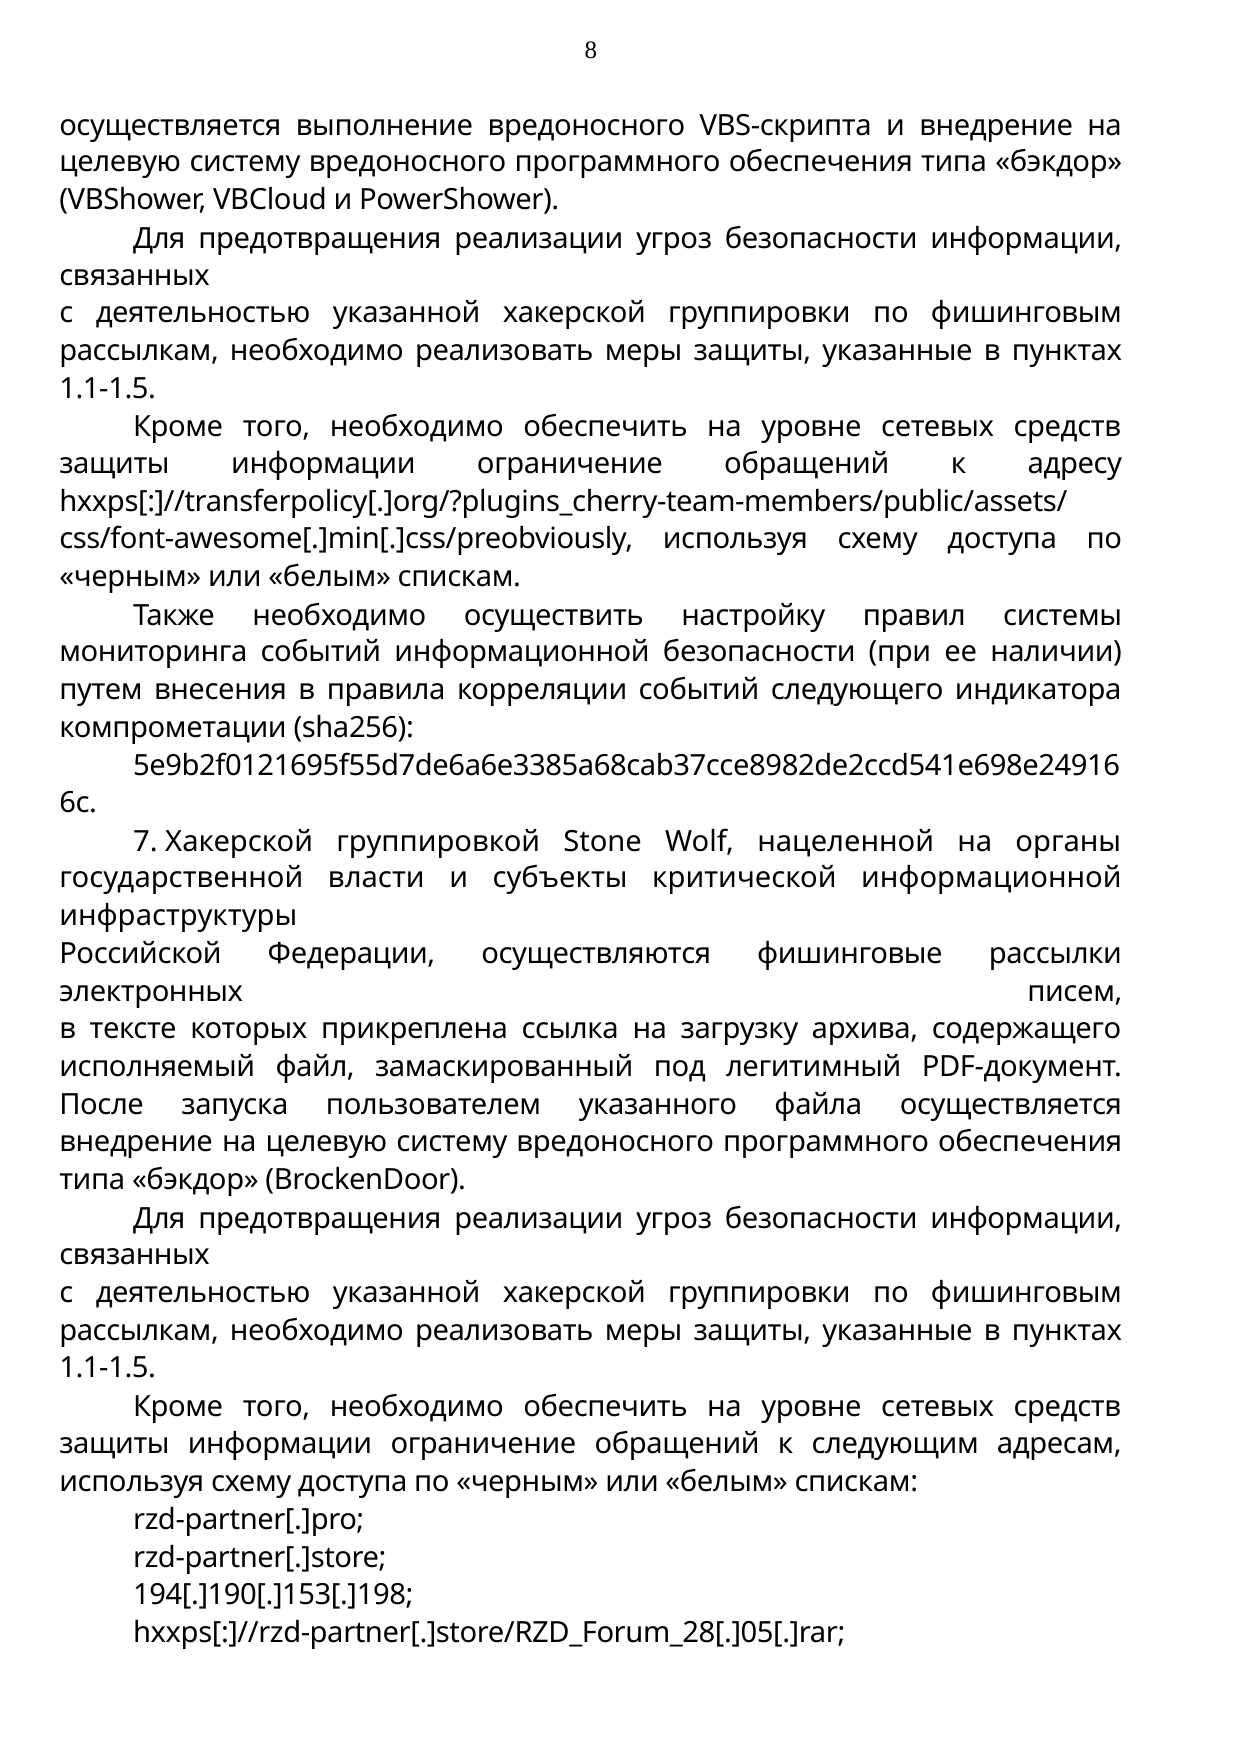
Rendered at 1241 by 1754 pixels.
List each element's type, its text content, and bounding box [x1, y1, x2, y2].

text Для предотвращения реализации угроз безопасности информации, связанных с деятельностью указанной хакерской группировки по фишинговым рассылкам, необходимо реализовать меры защиты, указанные в пунктах 1.1-1.5. [59, 218, 1122, 407]
text 5e9b2f0121695f55d7de6a6e3385a68cab37cce8982de2ccd541e698e249166c. [59, 746, 1122, 821]
text Кроме того, необходимо обеспечить на уровне сетевых средств защиты информации ограничение обращений к следующим адресам, используя схему доступа по «черным» или «белым» спискам: [59, 1386, 1122, 1499]
text Также необходимо осуществить настройку правил системы мониторинга событий информационной безопасности (при ее наличии) путем внесения в правила корреляции событий следующего индикатора компрометации (sha256): [59, 595, 1122, 746]
text 194[.]190[.]153[.]198; [59, 1575, 1122, 1612]
text Кроме того, необходимо обеспечить на уровне сетевых средств защиты информации ограничение обращений к адресу hxxps[:]//transferpolicy[.]org/?plugins_cherry-team-members/public/assets/css/font-awesome[.]min[.]css/preobviously, используя схему доступа по «черным» или «белым» спискам. [59, 407, 1122, 595]
text 7. Хакерской группировкой Stone Wolf, нацеленной на органы государственной власти и субъекты критической информационной инфраструктуры Российской Федерации, осуществляются фишинговые рассылки электронных писем, в тексте которых прикреплена ссылка на загрузку архива, содержащего исполняемый файл, замаскированный под легитимный PDF-документ. После запуска пользователем указанного файла осуществляется внедрение на целевую систему вредоносного программного обеспечения типа «бэкдор» (BrockenDoor). [59, 821, 1122, 1198]
text rzd-partner[.]pro; [59, 1499, 1122, 1537]
text Для предотвращения реализации угроз безопасности информации, связанных с деятельностью указанной хакерской группировки по фишинговым рассылкам, необходимо реализовать меры защиты, указанные в пунктах 1.1-1.5. [59, 1198, 1122, 1386]
text rzd-partner[.]store; [59, 1537, 1122, 1575]
text hxxps[:]//rzd-partner[.]store/RZD_Forum_28[.]05[.]rar; [59, 1612, 1122, 1650]
